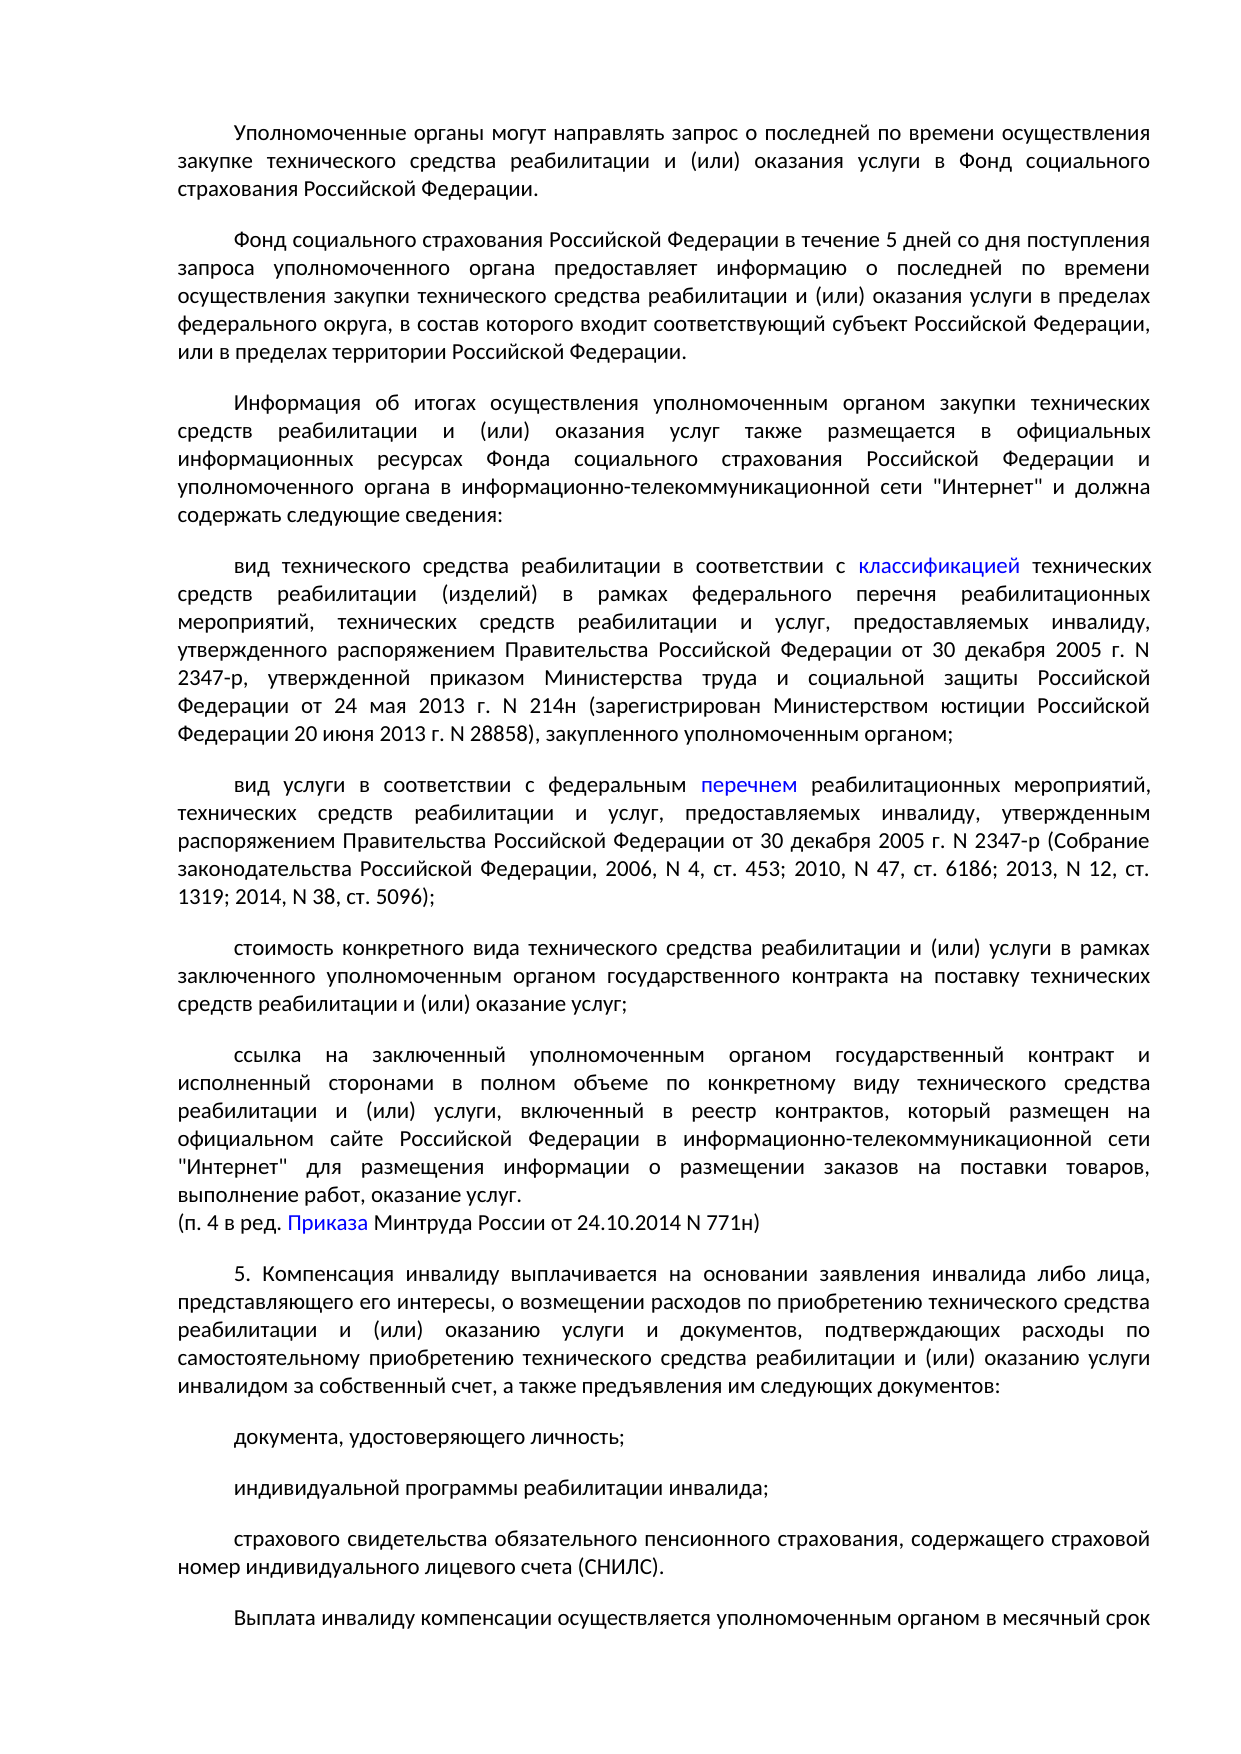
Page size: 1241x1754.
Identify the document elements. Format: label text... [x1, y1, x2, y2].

text страхового свидетельства обязательного пенсионного страхования, содержащего страховой номер индивидуального лицевого счета (СНИЛС). [177, 1524, 1152, 1580]
text стоимость конкретного вида технического средства реабилитации и (или) услуги в рамках заключенного уполномоченным органом государственного контракта на поставку технических средств реабилитации и (или) оказание услуг; [177, 933, 1152, 1017]
text Уполномоченные органы могут направлять запрос о последней по времени осуществления закупке технического средства реабилитации и (или) оказания услуги в Фонд социального страхования Российской Федерации. [177, 118, 1152, 202]
text Фонд социального страхования Российской Федерации в течение 5 дней со дня поступления запроса уполномоченного органа предоставляет информацию о последней по времени осуществления закупки технического средства реабилитации и (или) оказания услуги в пределах федерального округа, в состав которого входит соответствующий субъект Российской Федерации, или в пределах территории Российской Федерации. [177, 225, 1152, 365]
text индивидуальной программы реабилитации инвалида; [177, 1473, 1152, 1501]
text вид технического средства реабилитации в соответствии с классификацией технических средств реабилитации (изделий) в рамках федерального перечня реабилитационных мероприятий, технических средств реабилитации и услуг, предоставляемых инвалиду, утвержденного распоряжением Правительства Российской Федерации от 30 декабря 2005 г. N 2347-р, утвержденной приказом Министерства труда и социальной защиты Российской Федерации от 24 мая 2013 г. N 214н (зарегистрирован Министерством юстиции Российской Федерации 20 июня 2013 г. N 28858), закупленного уполномоченным органом; [177, 551, 1152, 747]
text вид услуги в соответствии с федеральным перечнем реабилитационных мероприятий, технических средств реабилитации и услуг, предоставляемых инвалиду, утвержденным распоряжением Правительства Российской Федерации от 30 декабря 2005 г. N 2347-р (Собрание законодательства Российской Федерации, 2006, N 4, ст. 453; 2010, N 47, ст. 6186; 2013, N 12, ст. 1319; 2014, N 38, ст. 5096); [177, 770, 1152, 910]
text 5. Компенсация инвалиду выплачивается на основании заявления инвалида либо лица, представляющего его интересы, о возмещении расходов по приобретению технического средства реабилитации и (или) оказанию услуги и документов, подтверждающих расходы по самостоятельному приобретению технического средства реабилитации и (или) оказанию услуги инвалидом за собственный счет, а также предъявления им следующих документов: [177, 1259, 1152, 1399]
text документа, удостоверяющего личность; [177, 1422, 1152, 1450]
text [177, 1603, 1152, 1631]
text ссылка на заключенный уполномоченным органом государственный контракт и исполненный сторонами в полном объеме по конкретному виду технического средства реабилитации и (или) услуги, включенный в реестр контрактов, который размещен на официальном сайте Российской Федерации в информационно-телекоммуникационной сети "Интернет" для размещения информации о размещении заказов на поставки товаров, выполнение работ, оказание услуг. [177, 1040, 1152, 1208]
text Информация об итогах осуществления уполномоченным органом закупки технических средств реабилитации и (или) оказания услуг также размещается в официальных информационных ресурсах Фонда социального страхования Российской Федерации и уполномоченного органа в информационно-телекоммуникационной сети "Интернет" и должна содержать следующие сведения: [177, 388, 1152, 528]
text (п. 4 в ред. Приказа Минтруда России от 24.10.2014 N 771н) [177, 1208, 1152, 1236]
